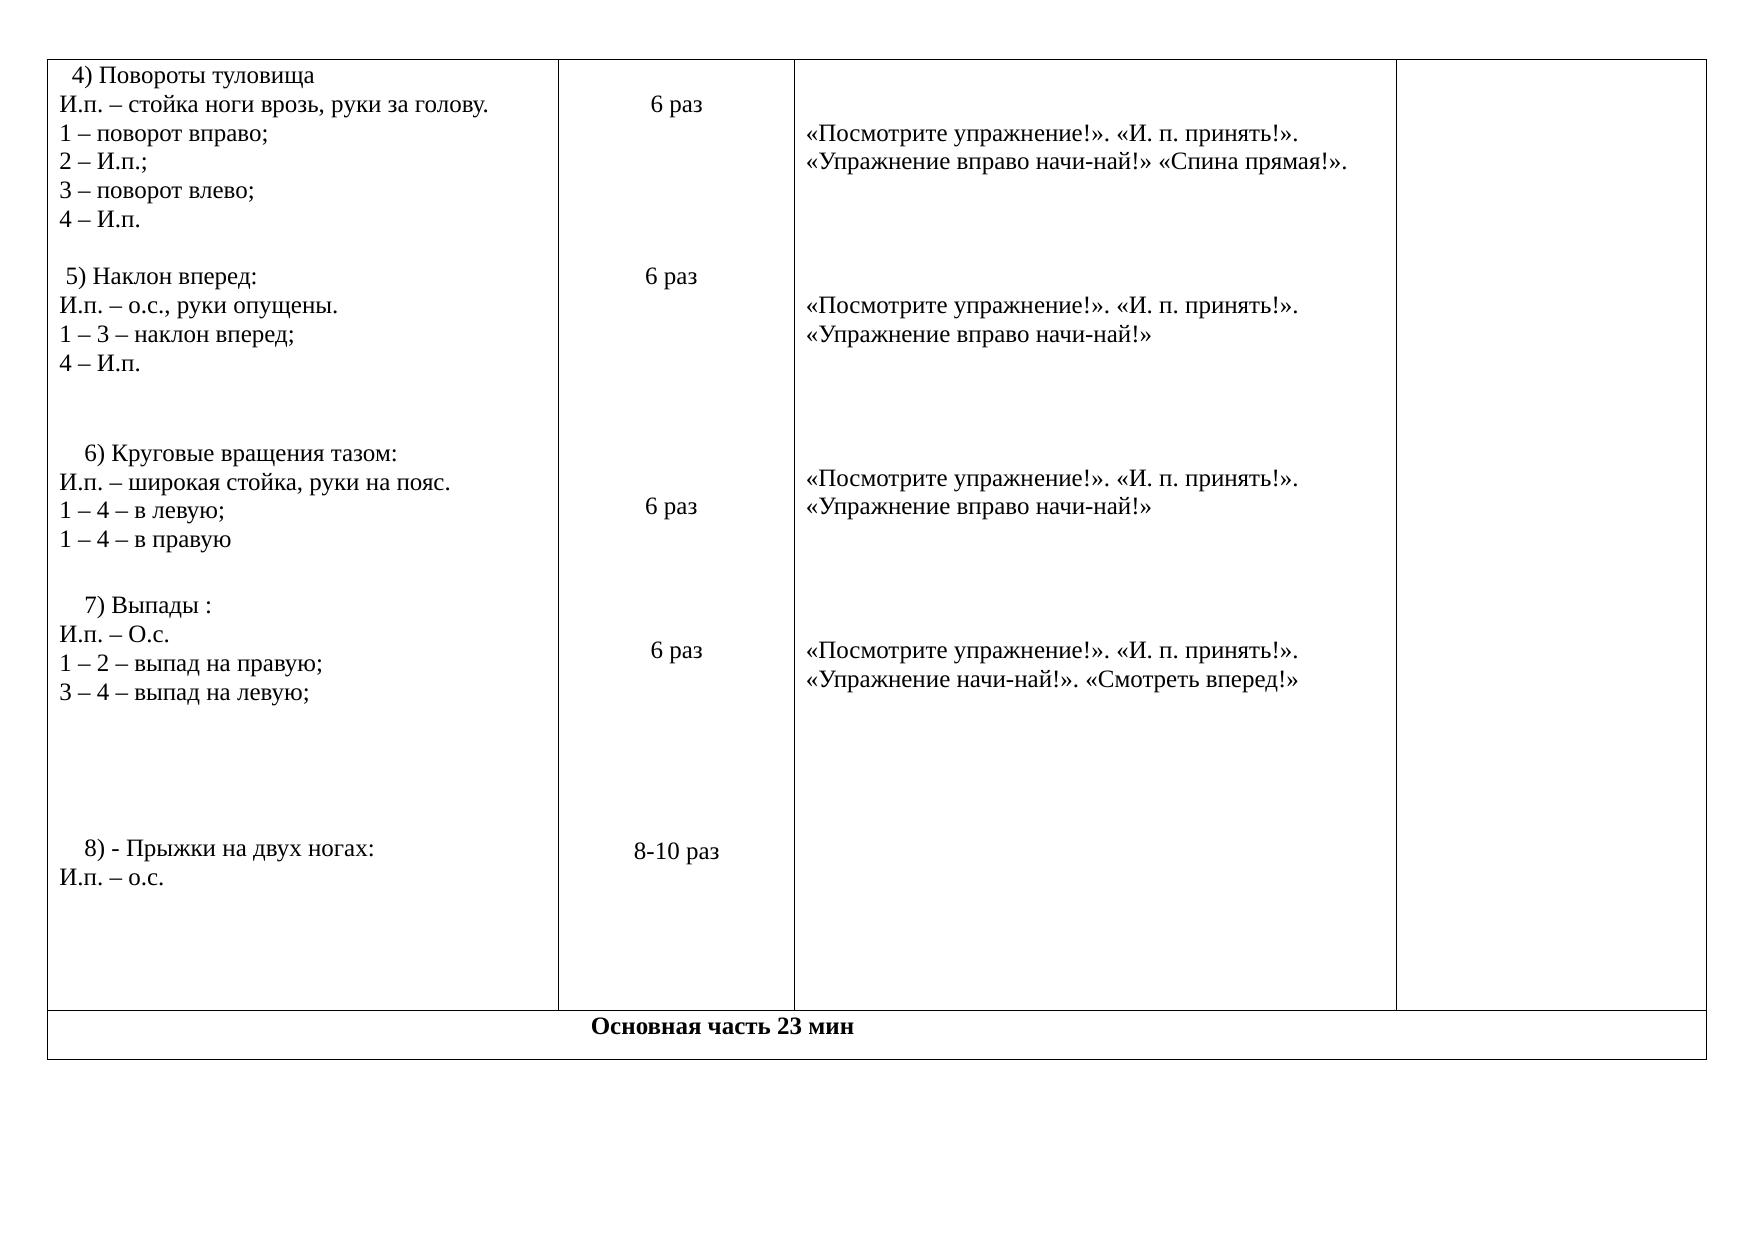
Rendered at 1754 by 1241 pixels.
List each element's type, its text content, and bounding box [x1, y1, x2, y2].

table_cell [1397, 60, 1706, 1010]
table_cell Основная часть 23 мин [48, 1011, 1397, 1059]
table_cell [795, 60, 1396, 1010]
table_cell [559, 60, 794, 1010]
table_cell [1397, 1011, 1706, 1059]
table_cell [48, 60, 558, 1010]
